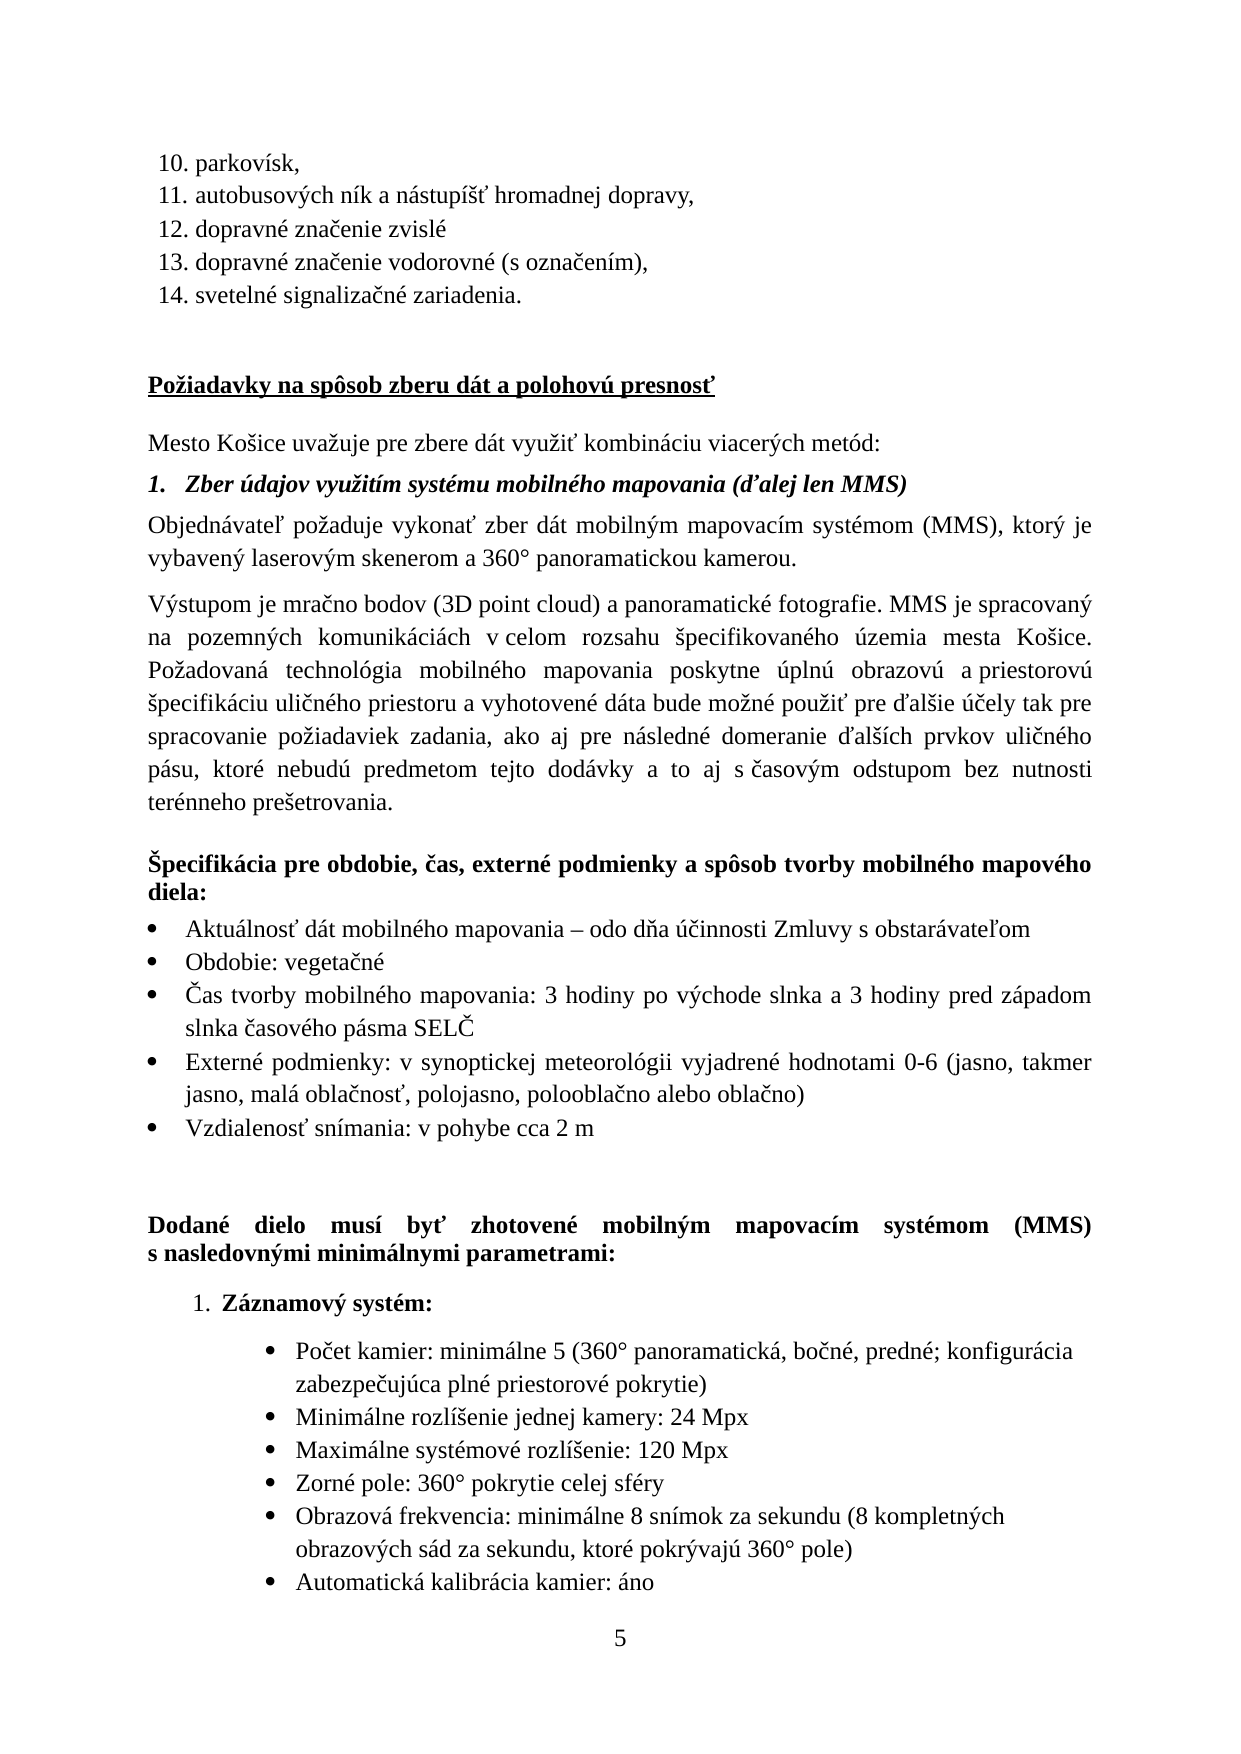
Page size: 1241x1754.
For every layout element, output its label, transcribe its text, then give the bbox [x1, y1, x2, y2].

list Čas tvorby mobilného mapovania: 3 hodiny po východe slnka a 3 hodiny pred západom slnka časového pásma SELČ [148, 981, 1093, 1042]
list svetelné signalizačné zariadenia. [158, 280, 1093, 308]
text Mesto Košice uvažuje pre zbere dát využiť kombináciu viacerých metód: [148, 428, 1093, 456]
list Automatická kalibrácia kamier: áno [266, 1567, 1093, 1596]
text Objednávateľ požaduje vykonať zber dát mobilným mapovacím systémom (MMS), ktorý je vybavený laserovým skenerom a 360° panoramatickou kamerou. [148, 510, 1093, 572]
text Dodané dielo musí byť zhotovené mobilným mapovacím systémom (MMS) s nasledovnými minimálnymi parametrami: [148, 1210, 1093, 1267]
list Externé podmienky: v synoptickej meteorológii vyjadrené hodnotami 0-6 (jasno, takmer jasno, malá oblačnosť, polojasno, polooblačno alebo oblačno) [148, 1047, 1093, 1108]
list Maximálne systémové rozlíšenie: 120 Mpx [266, 1435, 1093, 1463]
list Zorné pole: 360° pokrytie celej sféry [266, 1468, 1093, 1497]
list Minimálne rozlíšenie jednej kamery: 24 Mpx [266, 1402, 1093, 1431]
list Aktuálnosť dát mobilného mapovania – odo dňa účinnosti Zmluvy s obstarávateľom [148, 914, 1093, 943]
text Výstupom je mračno bodov (3D point cloud) a panoramatické fotografie. MMS je spracovaný na pozemných komunikáciách v celom rozsahu špecifikovaného územia mesta Košice. Požadovaná technológia mobilného mapovania poskytne úplnú obrazovú a priestorovú špecifikáciu uličného priestoru a vyhotovené dáta bude možné použiť pre ďalšie účely tak pre spracovanie požiadaviek zadania, ako aj pre následné domeranie ďalších prvkov uličného pásu, ktoré nebudú predmetom tejto dodávky a to aj s časovým odstupom bez nutnosti terénneho prešetrovania. [148, 589, 1093, 816]
list dopravné značenie vodorovné (s označením), [158, 247, 1093, 275]
list parkovísk, [158, 148, 1093, 176]
text Špecifikácia pre obdobie, čas, externé podmienky a spôsob tvorby mobilného mapového diela: [148, 849, 1092, 906]
list Obrazová frekvencia: minimálne 8 snímok za sekundu (8 kompletných obrazových sád za sekundu, ktoré pokrývajú 360° pole) [266, 1501, 1093, 1563]
list Zber údajov využitím systému mobilného mapovania (ďalej len MMS) [148, 469, 1093, 498]
list autobusových ník a nástupíšť hromadnej dopravy, [158, 181, 1093, 209]
text Požiadavky na spôsob zberu dát a polohovú presnosť [148, 370, 1093, 399]
list Vzdialenosť snímania: v pohybe cca 2 m [148, 1113, 1093, 1141]
list Počet kamier: minimálne 5 (360° panoramatická, bočné, predné; konfigurácia zabezpečujúca plné priestorové pokrytie) [266, 1336, 1093, 1397]
list Obdobie: vegetačné [148, 947, 1093, 976]
list dopravné značenie zvislé [158, 214, 1093, 242]
list Záznamový systém: [192, 1288, 1093, 1317]
